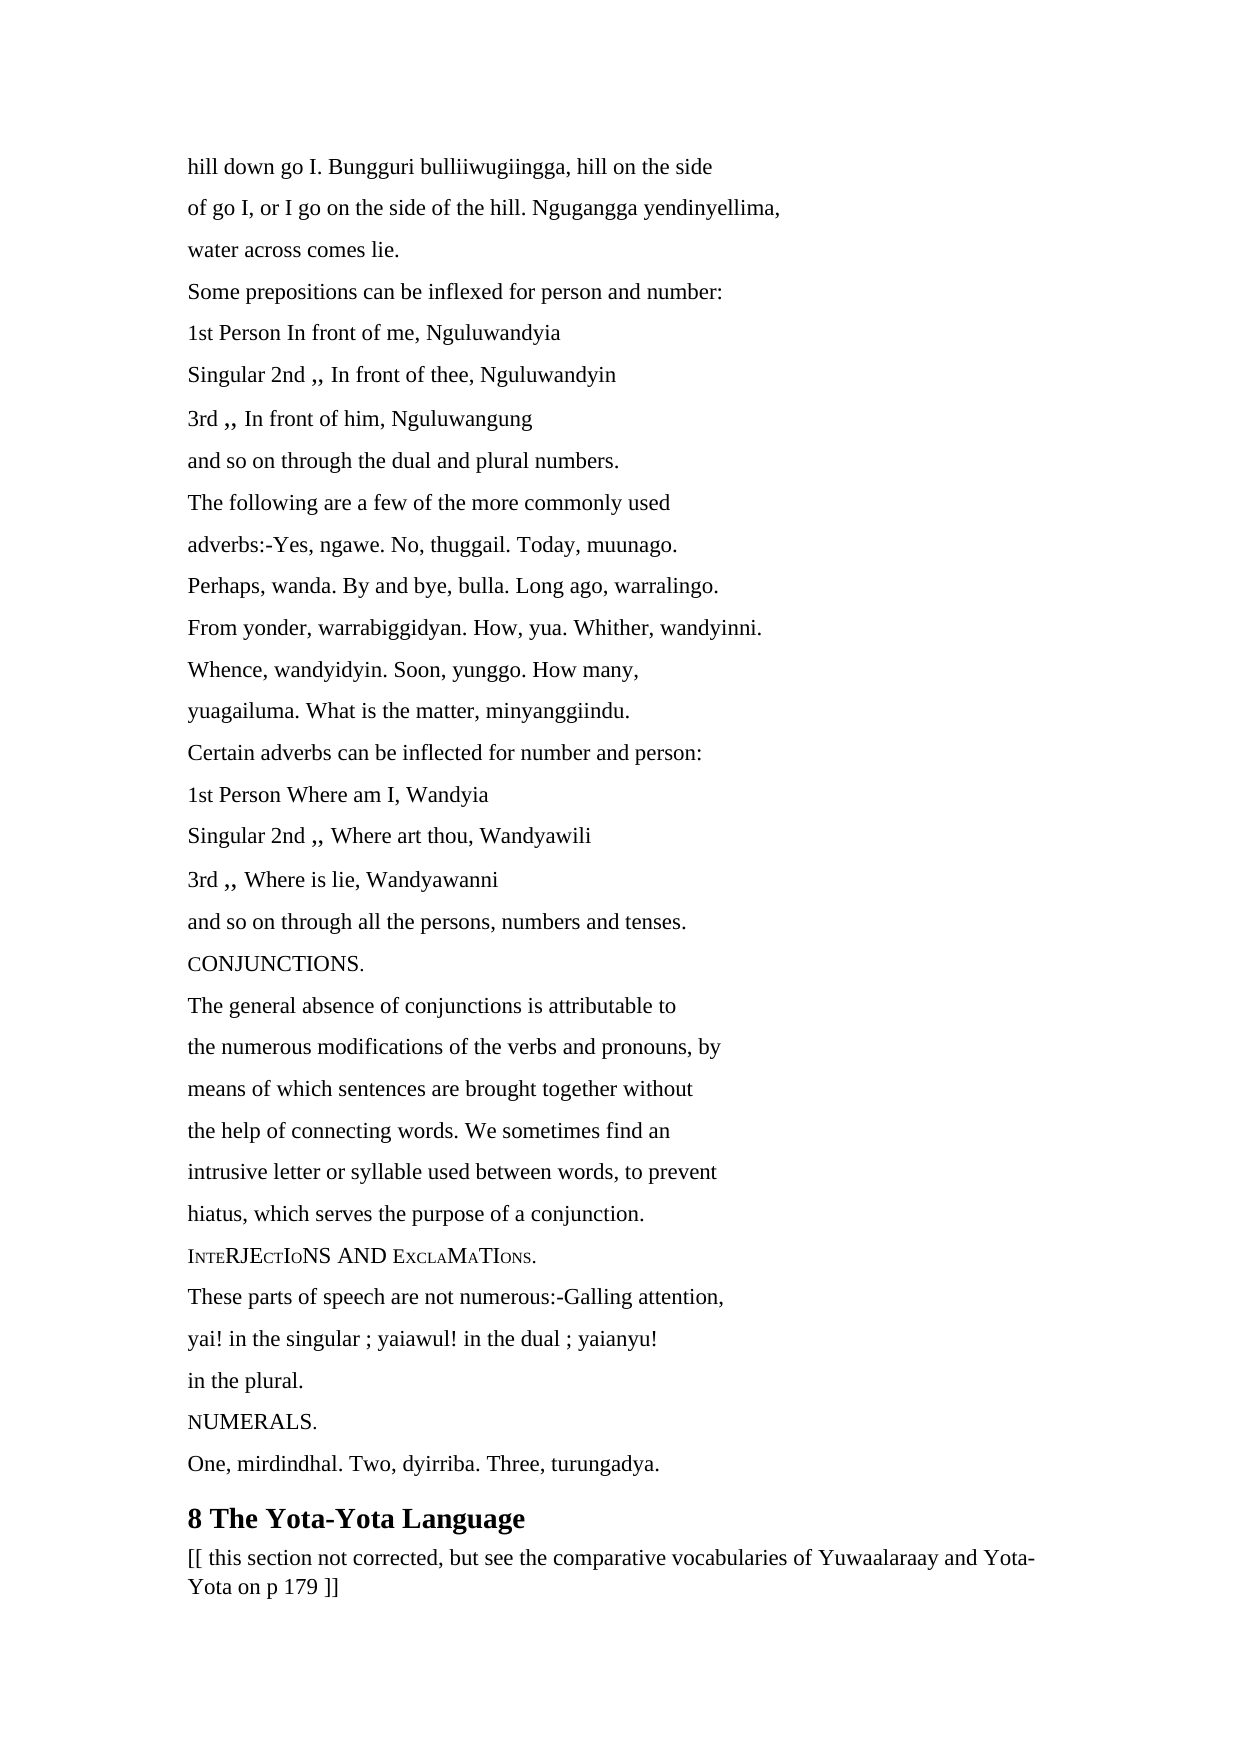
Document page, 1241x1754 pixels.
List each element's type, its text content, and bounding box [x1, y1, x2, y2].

text 3rd ,, Where is lie, Wandyawanni [187, 862, 1053, 893]
text One, mirdindhal. Two, dyirriba. Three, turungadya. [187, 1447, 1053, 1476]
text Perhaps, wanda. By and bye, bulla. Long ago, warralingo. [187, 569, 1053, 599]
text These parts of speech are not numerous:-Galling attention, [187, 1281, 1053, 1310]
text Whence, wandyidyin. Soon, yunggo. How many, [187, 653, 1053, 682]
text NUMERALS. [187, 1406, 1053, 1435]
text Some prepositions can be inflexed for person and number: [187, 275, 1053, 304]
text The following are a few of the more commonly used [187, 486, 1053, 515]
text intrusive letter or syllable used between words, to prevent [187, 1156, 1053, 1185]
text 3rd ,, In front of him, Nguluwangung [187, 401, 1053, 432]
text From yonder, warrabiggidyan. How, yua. Whither, wandyinni. [187, 611, 1053, 640]
text means of which sentences are brought together without [187, 1072, 1053, 1101]
text [[ this section not corrected, but see the comparative vocabularies of Yuwaalaraay and Yota-Yota on p 179 ]] [187, 1541, 1053, 1599]
text yuagailuma. What is the matter, minyanggiindu. [187, 694, 1053, 724]
text CONJUNCTIONS. [187, 947, 1053, 976]
text adverbs:-Yes, ngawe. No, thuggail. Today, muunago. [187, 528, 1053, 557]
text the numerous modifications of the verbs and pronouns, by [187, 1031, 1053, 1060]
text Certain adverbs can be inflected for number and person: [187, 736, 1053, 765]
subtitle 8 The Yota-Yota Language [187, 1501, 1053, 1535]
text hiatus, which serves the purpose of a conjunction. [187, 1197, 1053, 1226]
text and so on through the dual and plural numbers. [187, 444, 1053, 474]
text the help of connecting words. We sometimes find an [187, 1114, 1053, 1143]
text of go I, or I go on the side of the hill. Ngugangga yendinyellima, [187, 192, 1053, 221]
text The general absence of conjunctions is attributable to [187, 989, 1053, 1018]
text 1st Person In front of me, Nguluwandyia [187, 317, 1053, 346]
text Singular 2nd ,, In front of thee, Nguluwandyin [187, 358, 1053, 388]
text in the plural. [187, 1364, 1053, 1393]
text yai! in the singular ; yaiawul! in the dual ; yaianyu! [187, 1322, 1053, 1351]
text Singular 2nd ,, Where art thou, Wandyawili [187, 819, 1053, 849]
text and so on through all the persons, numbers and tenses. [187, 906, 1053, 935]
text 1st Person Where am I, Wandyia [187, 778, 1053, 807]
text INTERJECTIONS AND EXCLAMATIONS. [187, 1239, 1053, 1268]
text hill down go I. Bungguri bulliiwugiingga, hill on the side [187, 150, 1053, 179]
text water across comes lie. [187, 233, 1053, 262]
